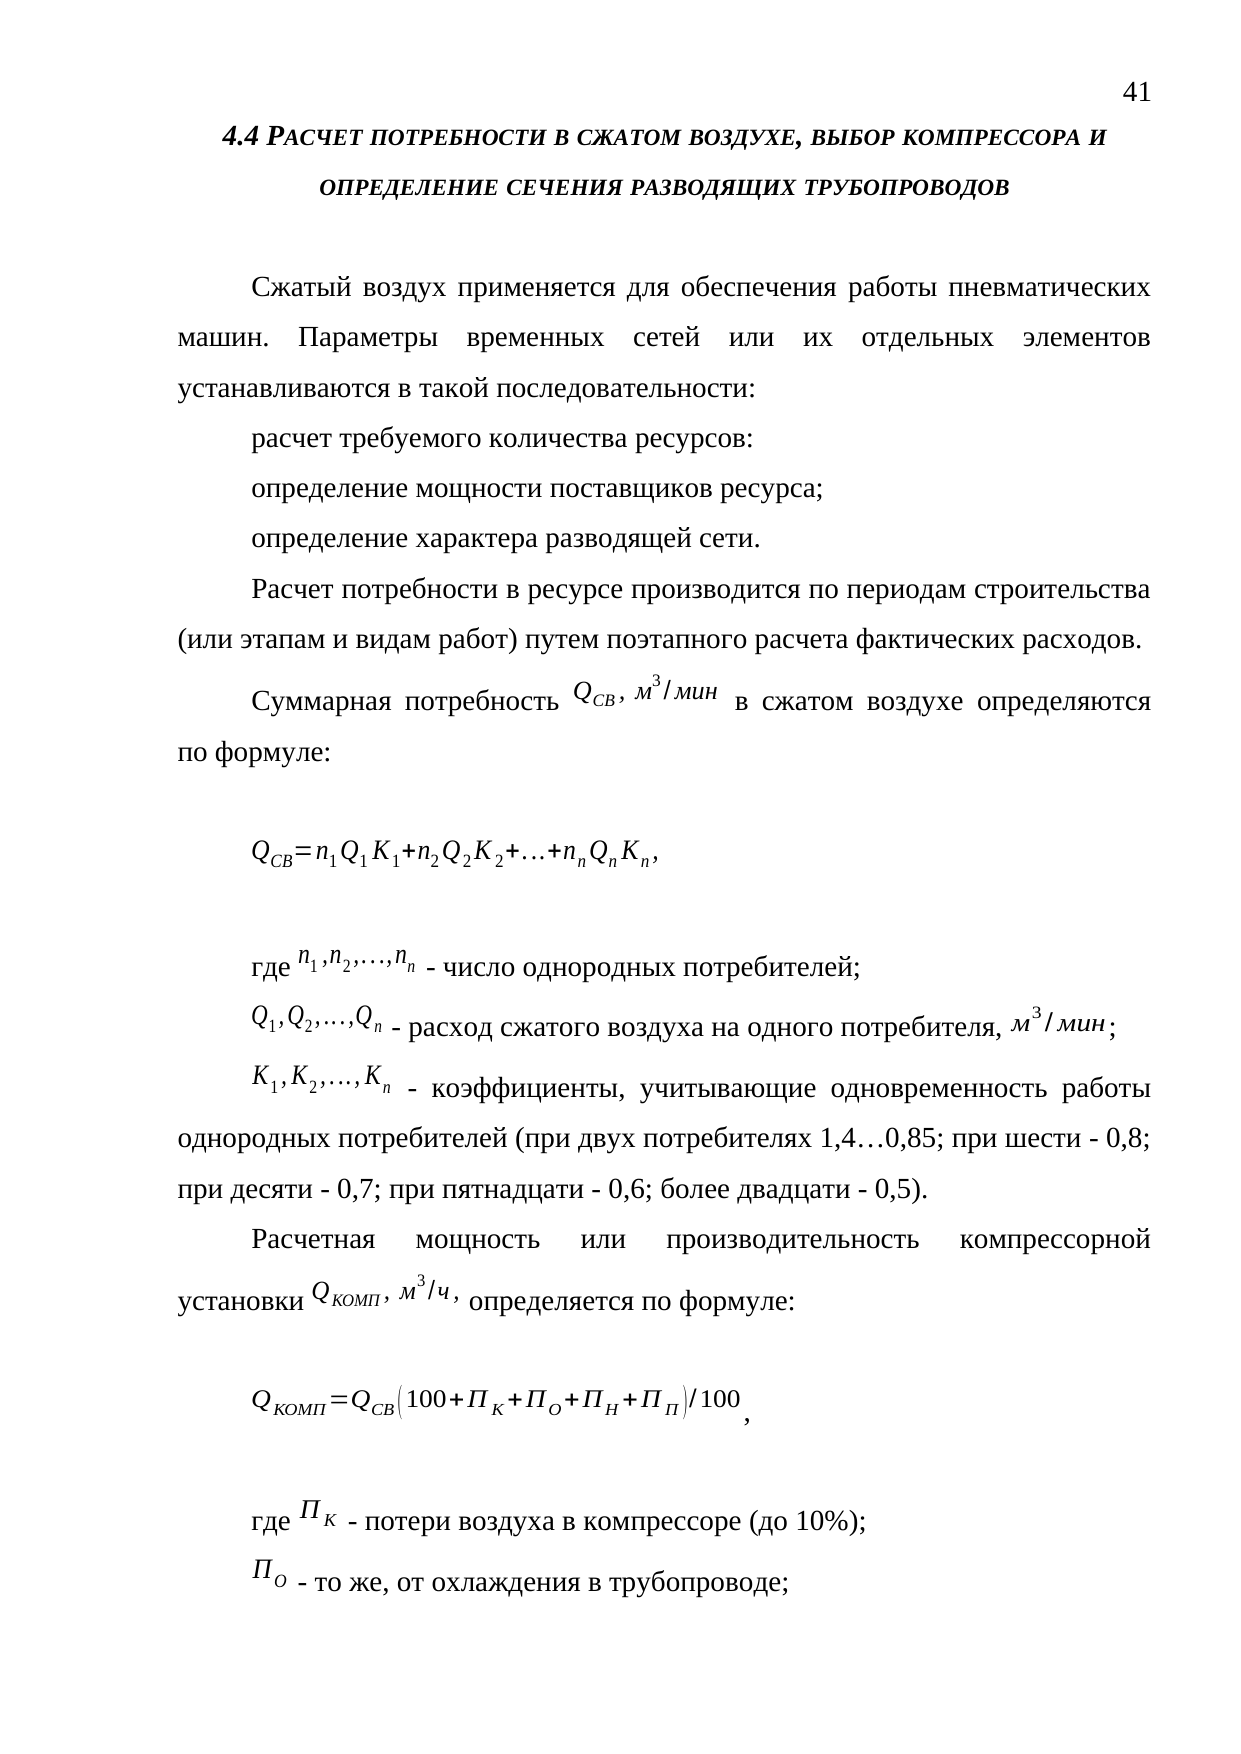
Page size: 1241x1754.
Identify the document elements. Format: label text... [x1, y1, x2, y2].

text определение мощности поставщиков ресурса; [177, 470, 1152, 504]
text определение характера разводящей сети. [177, 521, 1152, 554]
text Расчетная мощность или производительность компрессорной установки определяется по формуле: [177, 1221, 1152, 1317]
text расчет требуемого количества ресурсов: [177, 420, 1152, 453]
subtitle 4.4 Расчет потребности в сжатом воздухе, выбор компрессора и определение сечения разводящих трубопроводов [177, 118, 1152, 202]
text где - число однородных потребителей; [177, 939, 1152, 983]
text где - потери воздуха в компрессоре (до 10%); [177, 1494, 1152, 1537]
text - то же, от охлаждения в трубопроводе; [177, 1553, 1152, 1597]
text , [177, 1384, 1152, 1427]
text Расчет потребности в ресурсе производится по периодам строительства (или этапам и видам работ) путем поэтапного расчета фактических расходов. [177, 571, 1152, 655]
text Сжатый воздух применяется для обеспечения работы пневматических машин. Параметры временных сетей или их отдельных элементов устанавливаются в такой последовательности: [177, 269, 1152, 403]
text - коэффициенты, учитывающие одновременность работы однородных потребителей (при двух потребителях 1,4…0,85; при шести - 0,8; при десяти - 0,7; при пятнадцати - 0,6; более двадцати - 0,5). [177, 1060, 1152, 1204]
text Суммарная потребность в сжатом воздухе определяются по формуле: [177, 672, 1152, 767]
text - расход сжатого воздуха на одного потребителя, ; [177, 999, 1152, 1043]
